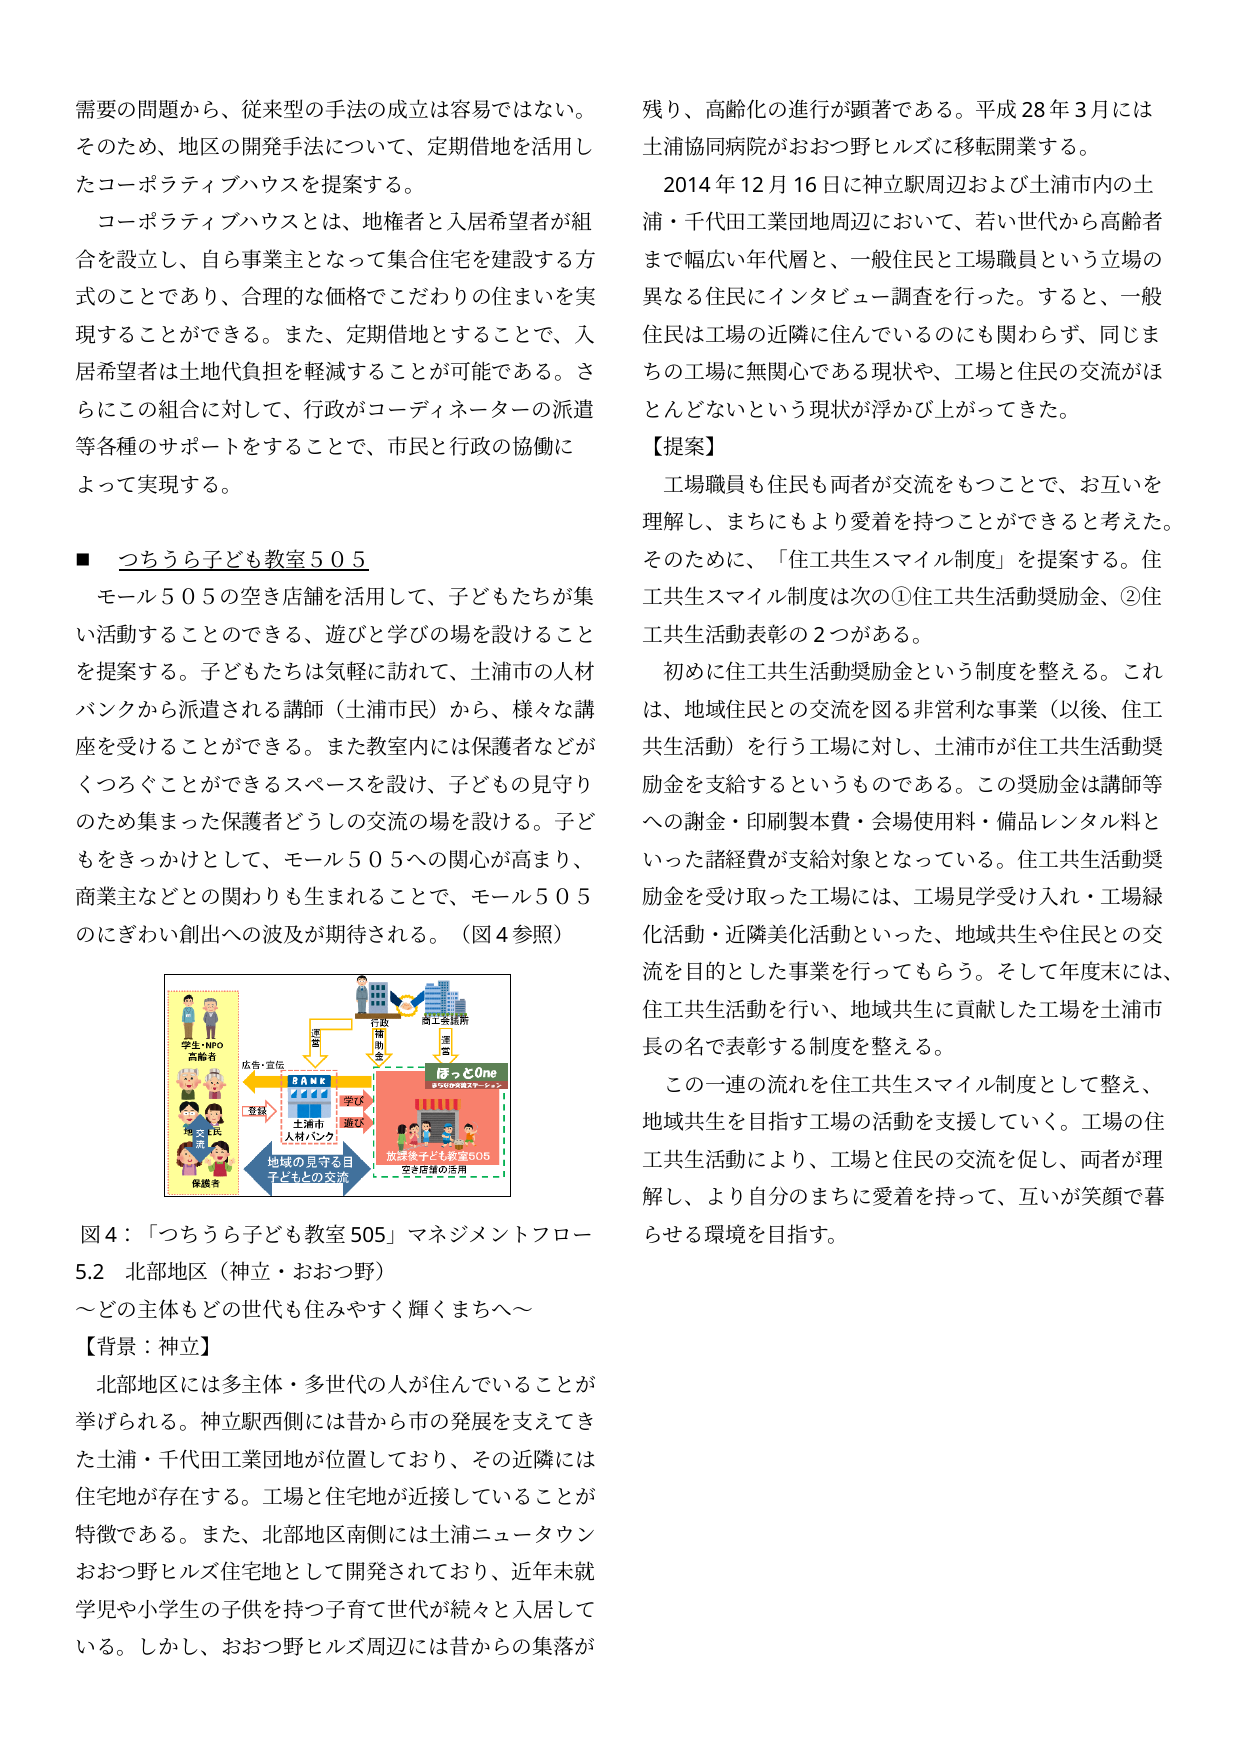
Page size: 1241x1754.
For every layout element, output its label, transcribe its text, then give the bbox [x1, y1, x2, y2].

text 5.2 北部地区（神立・おおつ野） [75, 1252, 598, 1289]
text コーポラティブハウスとは、地権者と入居希望者が組合を設立し、自ら事業主となって集合住宅を建設する方式のことであり、合理的な価格でこだわりの住まいを実現することができる。また、定期借地とすることで、入居希望者は土地代負担を軽減することが可能である。さらにこの組合に対して、行政がコーディネーターの派遣等各種のサポートをすることで、市民と行政の協働によって実現する。 [75, 202, 598, 502]
text 図4：「つちうら子ども教室505」マネジメントフロー [75, 952, 598, 1252]
text なお、集合住宅の建設に当たっては、地方部における需要の問題から、従来型の手法の成立は容易ではない。そのため、地区の開発手法について、定期借地を活用したコーポラティブハウスを提案する。 [75, 89, 598, 202]
text 初めに住工共生活動奨励金という制度を整える。これは、地域住民との交流を図る非営利な事業（以後、住工共生活動）を行う工場に対し、土浦市が住工共生活動奨励金を支給するというものである。この奨励金は講師等への謝金・印刷製本費・会場使用料・備品レンタル料といった諸経費が支給対象となっている。住工共生活動奨励金を受け取った工場には、工場見学受け入れ・工場緑化活動・近隣美化活動といった、地域共生や住民との交流を目的とした事業を行ってもらう。そして年度末には、住工共生活動を行い、地域共生に貢献した工場を土浦市長の名で表彰する制度を整える。 [642, 652, 1165, 1064]
text 2014年12月16日に神立駅周辺および土浦市内の土浦・千代田工業団地周辺において、若い世代から高齢者まで幅広い年代層と、一般住民と工場職員という立場の異なる住民にインタビュー調査を行った。すると、一般住民は工場の近隣に住んでいるのにも関わらず、同じまちの工場に無関心である現状や、工場と住民の交流がほとんどないという現状が浮かび上がってきた。 [642, 164, 1165, 427]
text この一連の流れを住工共生スマイル制度として整え、地域共生を目指す工場の活動を支援していく。工場の住工共生活動により、工場と住民の交流を促し、両者が理解し、より自分のまちに愛着を持って、互いが笑顔で暮らせる環境を目指す。 [642, 1064, 1165, 1252]
text 北部地区には多主体・多世代の人が住んでいることが挙げられる。神立駅西側には昔から市の発展を支えてきた土浦・千代田工業団地が位置しており、その近隣には住宅地が存在する。工場と住宅地が近接していることが特徴である。また、北部地区南側には土浦ニュータウンおおつ野ヒルズ住宅地として開発されており、近年未就学児や小学生の子供を持つ子育て世代が続々と入居している。しかし、おおつ野ヒルズ周辺には昔からの集落が残り、高齢化の進行が顕著である。平成28年3月には土浦協同病院がおおつ野ヒルズに移転開業する。 [75, 1364, 598, 1664]
text 【提案】 [642, 427, 1165, 464]
text 工場職員も住民も両者が交流をもつことで、お互いを理解し、まちにもより愛着を持つことができると考えた。そのために、「住工共生スマイル制度」を提案する。住工共生スマイル制度は次の①住工共生活動奨励金、②住工共生活動表彰の2つがある。 [642, 464, 1165, 652]
list つちうら子ども教室５０５ [75, 539, 598, 577]
text 【背景：神立】 [75, 1327, 598, 1364]
text 北部地区には多主体・多世代の人が住んでいることが挙げられる。神立駅西側には昔から市の発展を支えてきた土浦・千代田工業団地が位置しており、その近隣には住宅地が存在する。工場と住宅地が近接していることが特徴である。また、北部地区南側には土浦ニュータウンおおつ野ヒルズ住宅地として開発されており、近年未就学児や小学生の子供を持つ子育て世代が続々と入居している。しかし、おおつ野ヒルズ周辺には昔からの集落が残り、高齢化の進行が顕著である。平成28年3月には土浦協同病院がおおつ野ヒルズに移転開業する。 [642, 89, 1165, 164]
text ～どの主体もどの世代も住みやすく輝くまちへ～ [75, 1289, 598, 1327]
text モール５０５の空き店舗を活用して、子どもたちが集い活動することのできる、遊びと学びの場を設けることを提案する。子どもたちは気軽に訪れて、土浦市の人材バンクから派遣される講師（土浦市民）から、様々な講座を受けることができる。また教室内には保護者などがくつろぐことができるスペースを設け、子どもの見守りのため集まった保護者どうしの交流の場を設ける。子どもをきっかけとして、モール５０５への関心が高まり、商業主などとの関わりも生まれることで、モール５０５のにぎわい創出への波及が期待される。（図4参照） [75, 577, 598, 952]
